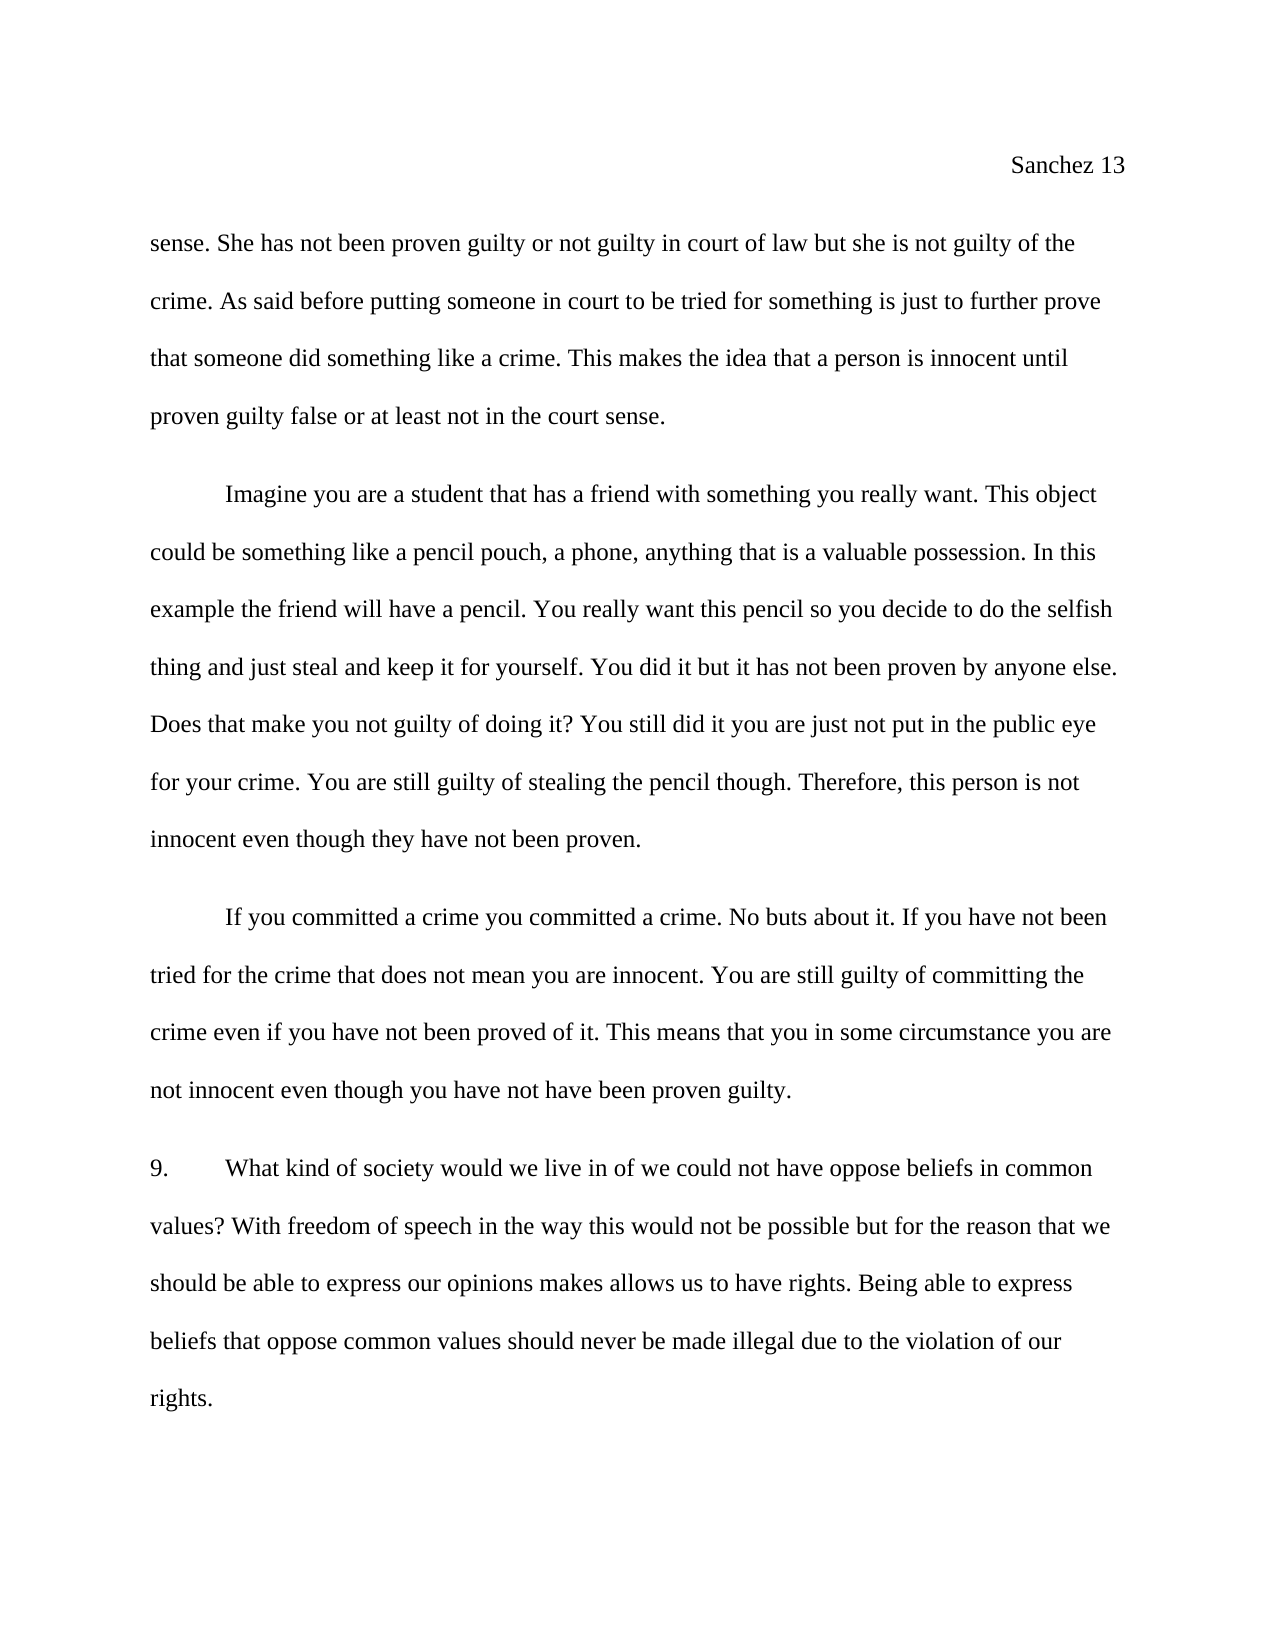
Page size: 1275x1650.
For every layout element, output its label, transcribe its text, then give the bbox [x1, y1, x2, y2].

text If you committed a crime you committed a crime. No buts about it. If you have not been tried for the crime that does not mean you are innocent. You are still guilty of committing the crime even if you have not been proved of it. This means that you in some circumstance you are not innocent even though you have not have been proven guilty. [150, 902, 1125, 1104]
text Sanchez 13 [150, 150, 1125, 179]
text sense. She has not been proven guilty or not guilty in court of law but she is not guilty of the crime. As said before putting someone in court to be tried for something is just to further prove that someone did something like a crime. This makes the idea that a person is innocent until proven guilty false or at least not in the court sense. [150, 228, 1125, 429]
text Imagine you are a student that has a friend with something you really want. This object could be something like a pencil pouch, a phone, anything that is a valuable possession. In this example the friend will have a pencil. You really want this pencil so you decide to do the selfish thing and just steal and keep it for yourself. You did it but it has not been proven by anyone else. Does that make you not guilty of doing it? You still did it you are just not put in the public eye for your crime. You are still guilty of stealing the pencil though. Therefore, this person is not innocent even though they have not been proven. [150, 479, 1125, 853]
text 9. What kind of society would we live in of we could not have oppose beliefs in common values? With freedom of speech in the way this would not be possible but for the reason that we should be able to express our opinions makes allows us to have rights. Being able to express beliefs that oppose common values should never be made illegal due to the violation of our rights. [150, 1153, 1125, 1412]
